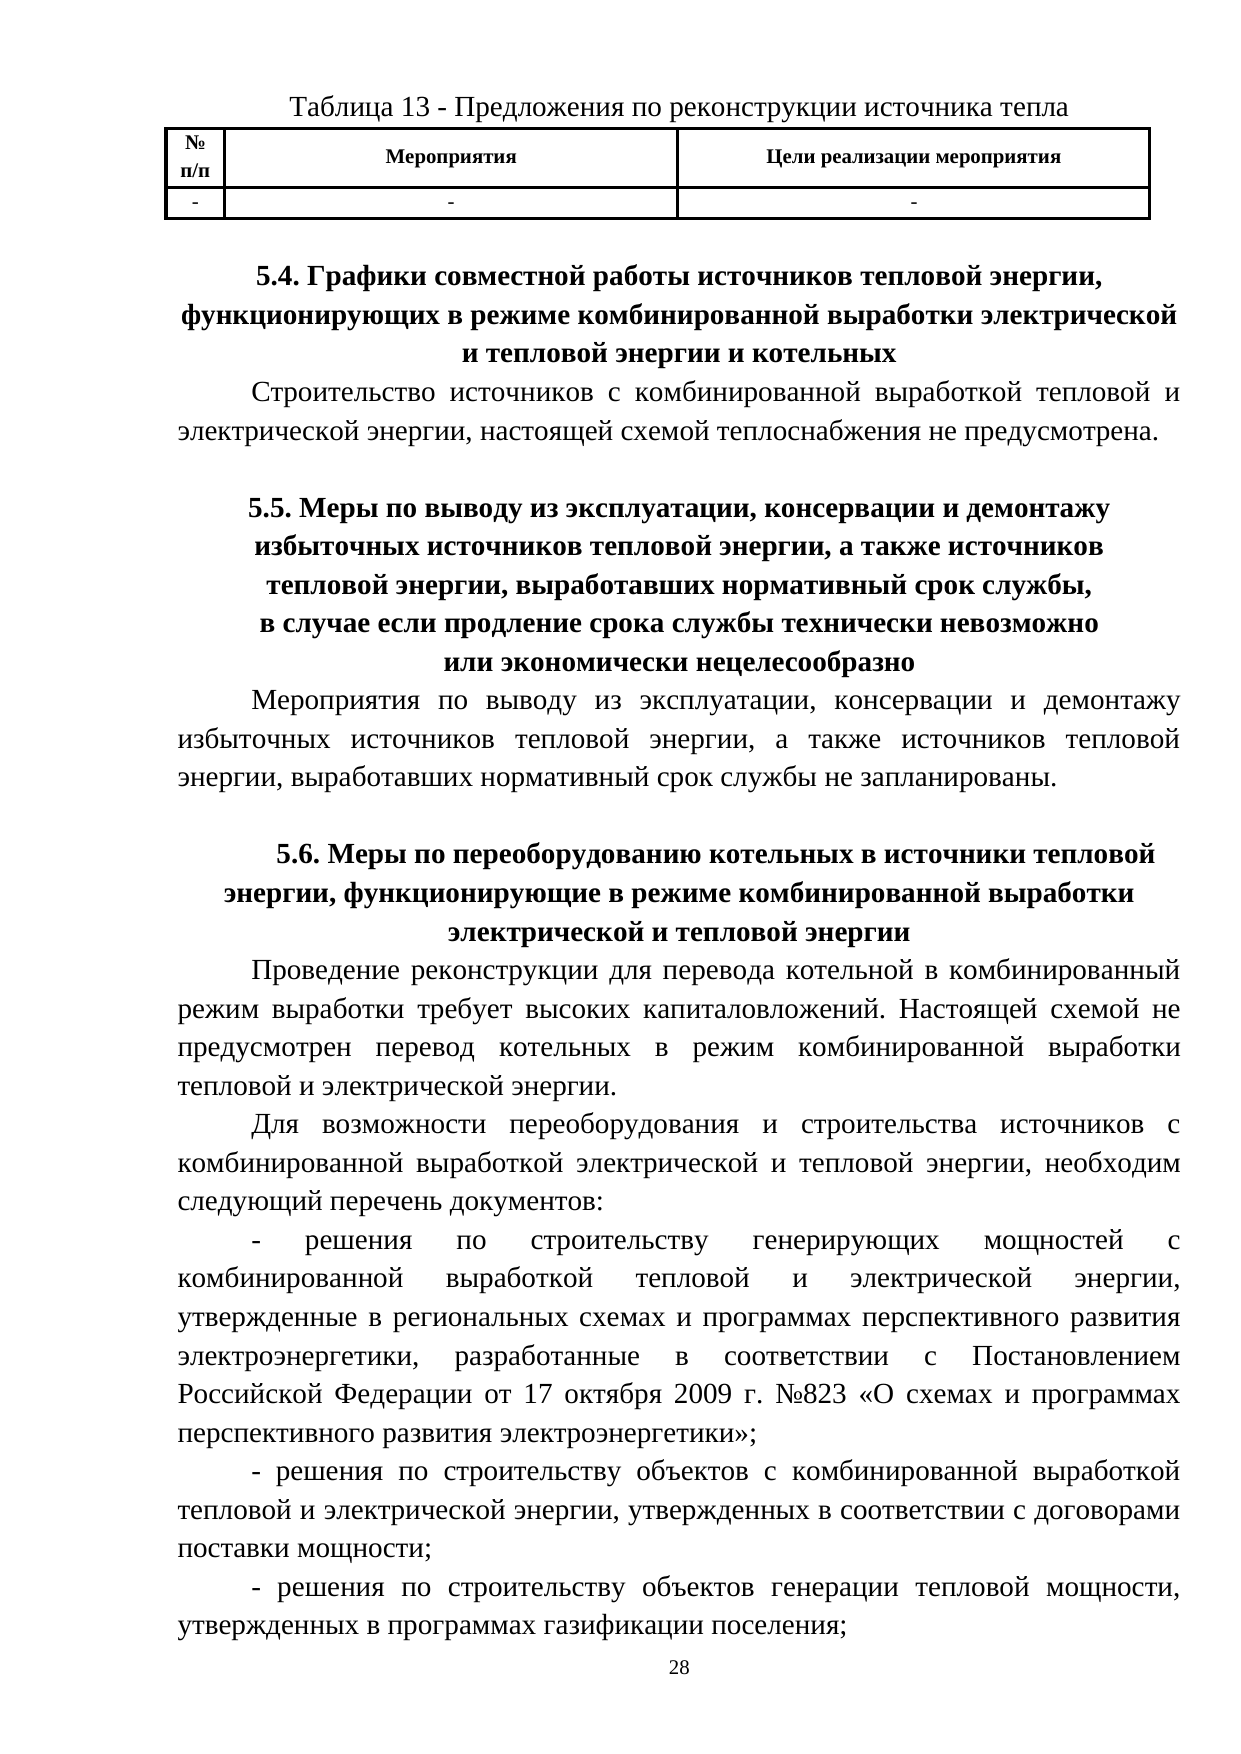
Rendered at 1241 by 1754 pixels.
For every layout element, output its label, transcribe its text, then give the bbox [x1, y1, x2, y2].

text Для возможности переоборудования и строительства источников с комбинированной выработкой электрической и тепловой энергии, необходим следующий перечень документов: [177, 1106, 1181, 1217]
table_header Мероприятия [226, 130, 676, 186]
text Мероприятия по выводу из эксплуатации, консервации и демонтажу избыточных источников тепловой энергии, а также источников тепловой энергии, выработавших нормативный срок службы не запланированы. [177, 682, 1181, 793]
text - решения по строительству объектов с комбинированной выработкой тепловой и электрической энергии, утвержденных в соответствии с договорами поставки мощности; [177, 1453, 1181, 1564]
text 5.6. Меры по переоборудованию котельных в источники тепловой энергии, функционирующие в режиме комбинированной выработки электрической и тепловой энергии [177, 837, 1181, 947]
table_header Цели реализации мероприятия [679, 130, 1148, 186]
text 5.5. Меры по выводу из эксплуатации, консервации и демонтажу избыточных источников тепловой энергии, а также источников [177, 490, 1181, 562]
table_header № п/п [168, 130, 223, 186]
text - решения по строительству объектов генерации тепловой мощности, утвержденных в программах газификации поселения; [177, 1569, 1181, 1641]
table_cell - [226, 189, 676, 217]
text или экономически нецелесообразно [177, 644, 1181, 677]
text в случае если продление срока службы технически невозможно [177, 605, 1181, 639]
text Проведение реконструкции для перевода котельной в комбинированный режим выработки требует высоких капиталовложений. Настоящей схемой не предусмотрен перевод котельных в режим комбинированной выработки тепловой и электрической энергии. [177, 952, 1181, 1101]
text Таблица 13 - Предложения по реконструкции источника тепла [177, 89, 1181, 122]
table_cell - [168, 189, 223, 217]
text - решения по строительству генерирующих мощностей с комбинированной выработкой тепловой и электрической энергии, утвержденные в региональных схемах и программах перспективного развития электроэнергетики, разработанные в соответствии с Постановлением Российской Федерации от 17 октября 2009 г. №823 «О схемах и программах перспективного развития электроэнергетики»; [177, 1222, 1181, 1448]
table_cell - [679, 189, 1148, 217]
text Строительство источников с комбинированной выработкой тепловой и электрической энергии, настоящей схемой теплоснабжения не предусмотрена. [177, 374, 1181, 446]
text тепловой энергии, выработавших нормативный срок службы, [177, 567, 1181, 600]
text 5.4. Графики совместной работы источников тепловой энергии, функционирующих в режиме комбинированной выработки электрической и тепловой энергии и котельных [177, 258, 1181, 369]
